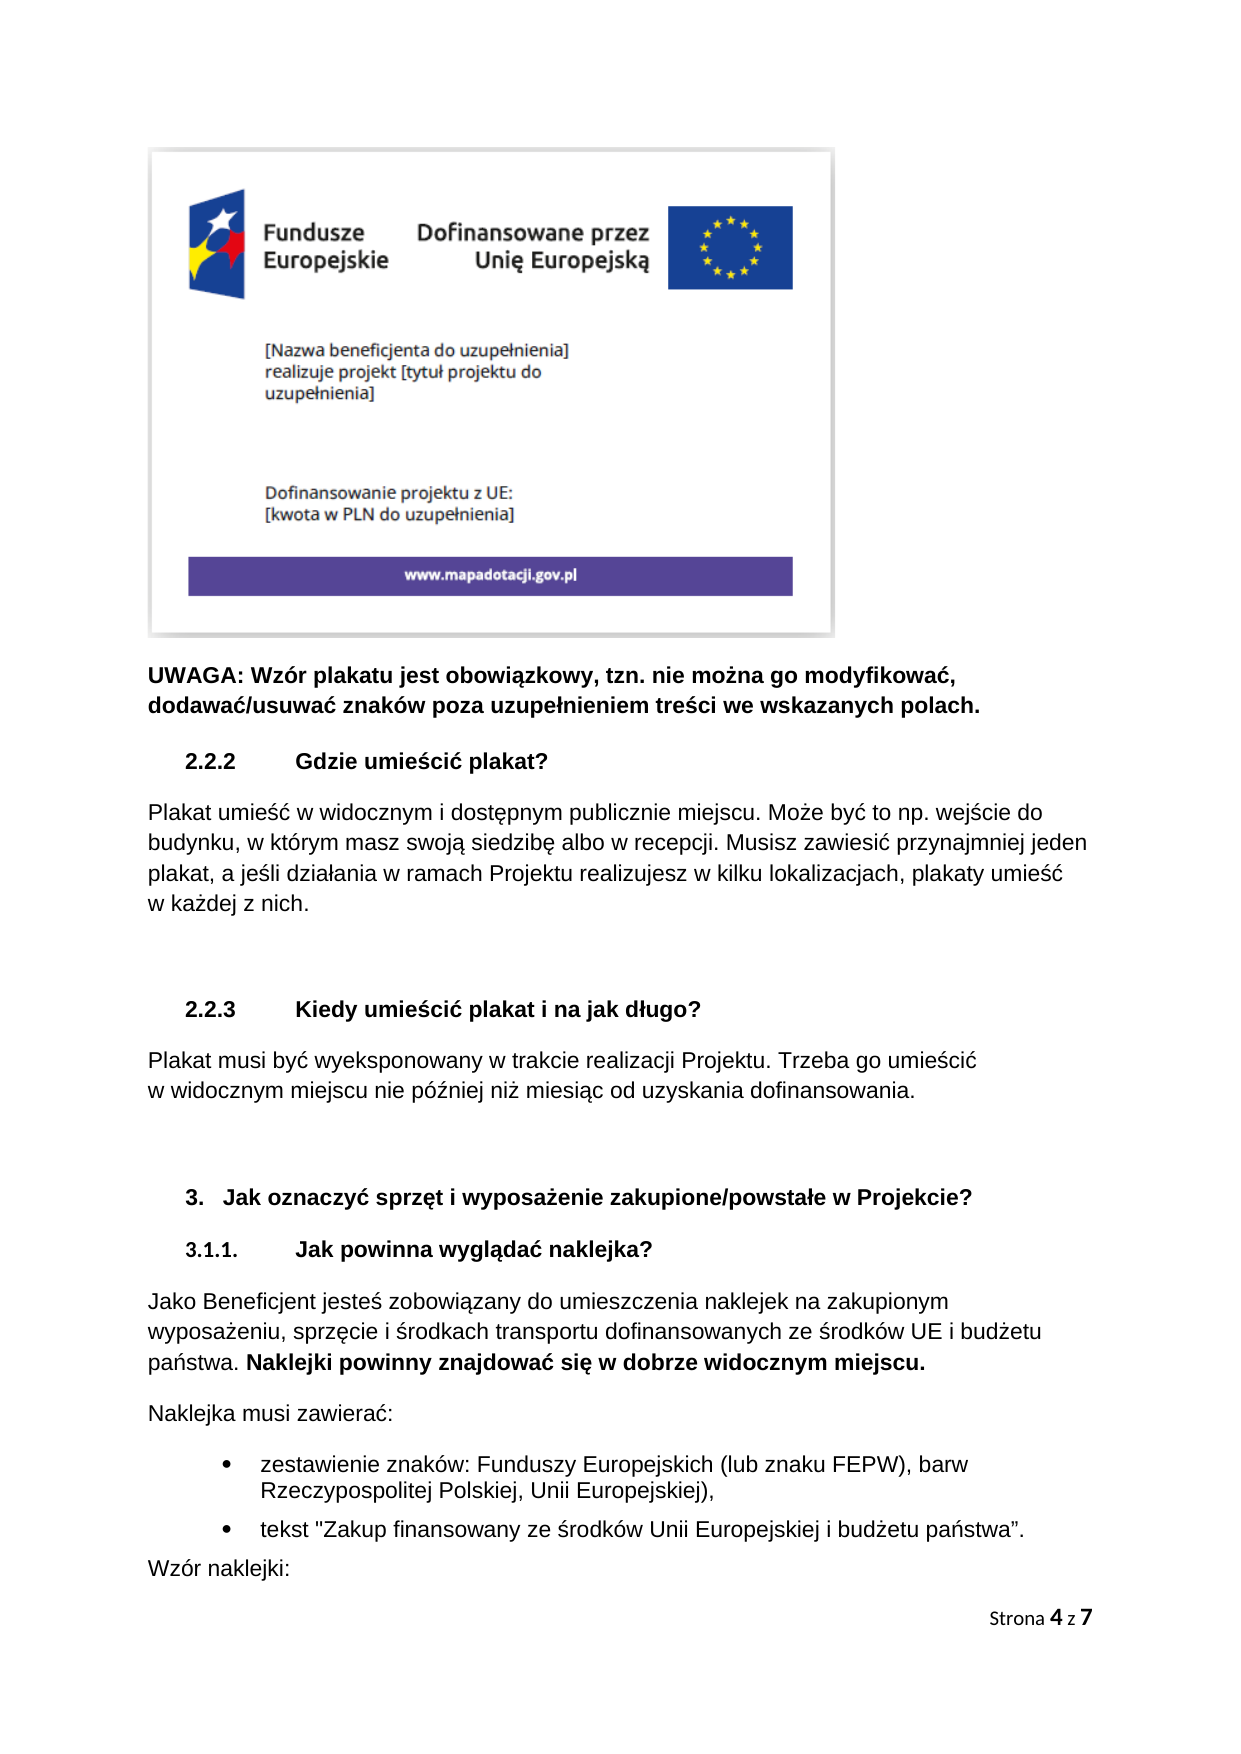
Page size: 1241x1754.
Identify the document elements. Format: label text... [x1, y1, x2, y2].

text Plakat umieść w widocznym i dostępnym publicznie miejscu. Może być to np. wejście do budynku, w którym masz swoją siedzibę albo w recepcji. Musisz zawiesić przynajmniej jeden plakat, a jeśli działania w ramach Projektu realizujesz w kilku lokalizacjach, plakaty umieść w każdej z nich. [148, 799, 1093, 916]
text Wzór naklejki: [148, 1555, 1093, 1581]
subtitle Gdzie umieścić plakat? [185, 748, 1093, 774]
subtitle Jak powinna wyglądać naklejka? [185, 1235, 1093, 1263]
list zestawienie znaków: Funduszy Europejskich (lub znaku FEPW), barw Rzeczypospolitej Polskiej, Unii Europejskiej), [223, 1451, 1093, 1503]
list tekst "Zakup finansowany ze środków Unii Europejskiej i budżetu państwa”. [223, 1516, 1093, 1542]
subtitle Jak oznaczyć sprzęt i wyposażenie zakupione/powstałe w Projekcie? [185, 1184, 1093, 1210]
text Naklejka musi zawierać: [148, 1399, 1093, 1426]
text UWAGA: Wzór plakatu jest obowiązkowy, tzn. nie można go modyfikować, dodawać/usuwać znaków poza uzupełnieniem treści we wskazanych polach. [148, 662, 1093, 719]
subtitle Kiedy umieścić plakat i na jak długo? [185, 996, 1093, 1022]
text Plakat musi być wyeksponowany w trakcie realizacji Projektu. Trzeba go umieścić w widocznym miejscu nie później niż miesiąc od uzyskania dofinansowania. [148, 1047, 1093, 1104]
text Jako Beneficjent jesteś zobowiązany do umieszczenia naklejek na zakupionym wyposażeniu, sprzęcie i środkach transportu dofinansowanych ze środków UE i budżetu państwa. Naklejki powinny znajdować się w dobrze widocznym miejscu. [148, 1288, 1093, 1375]
